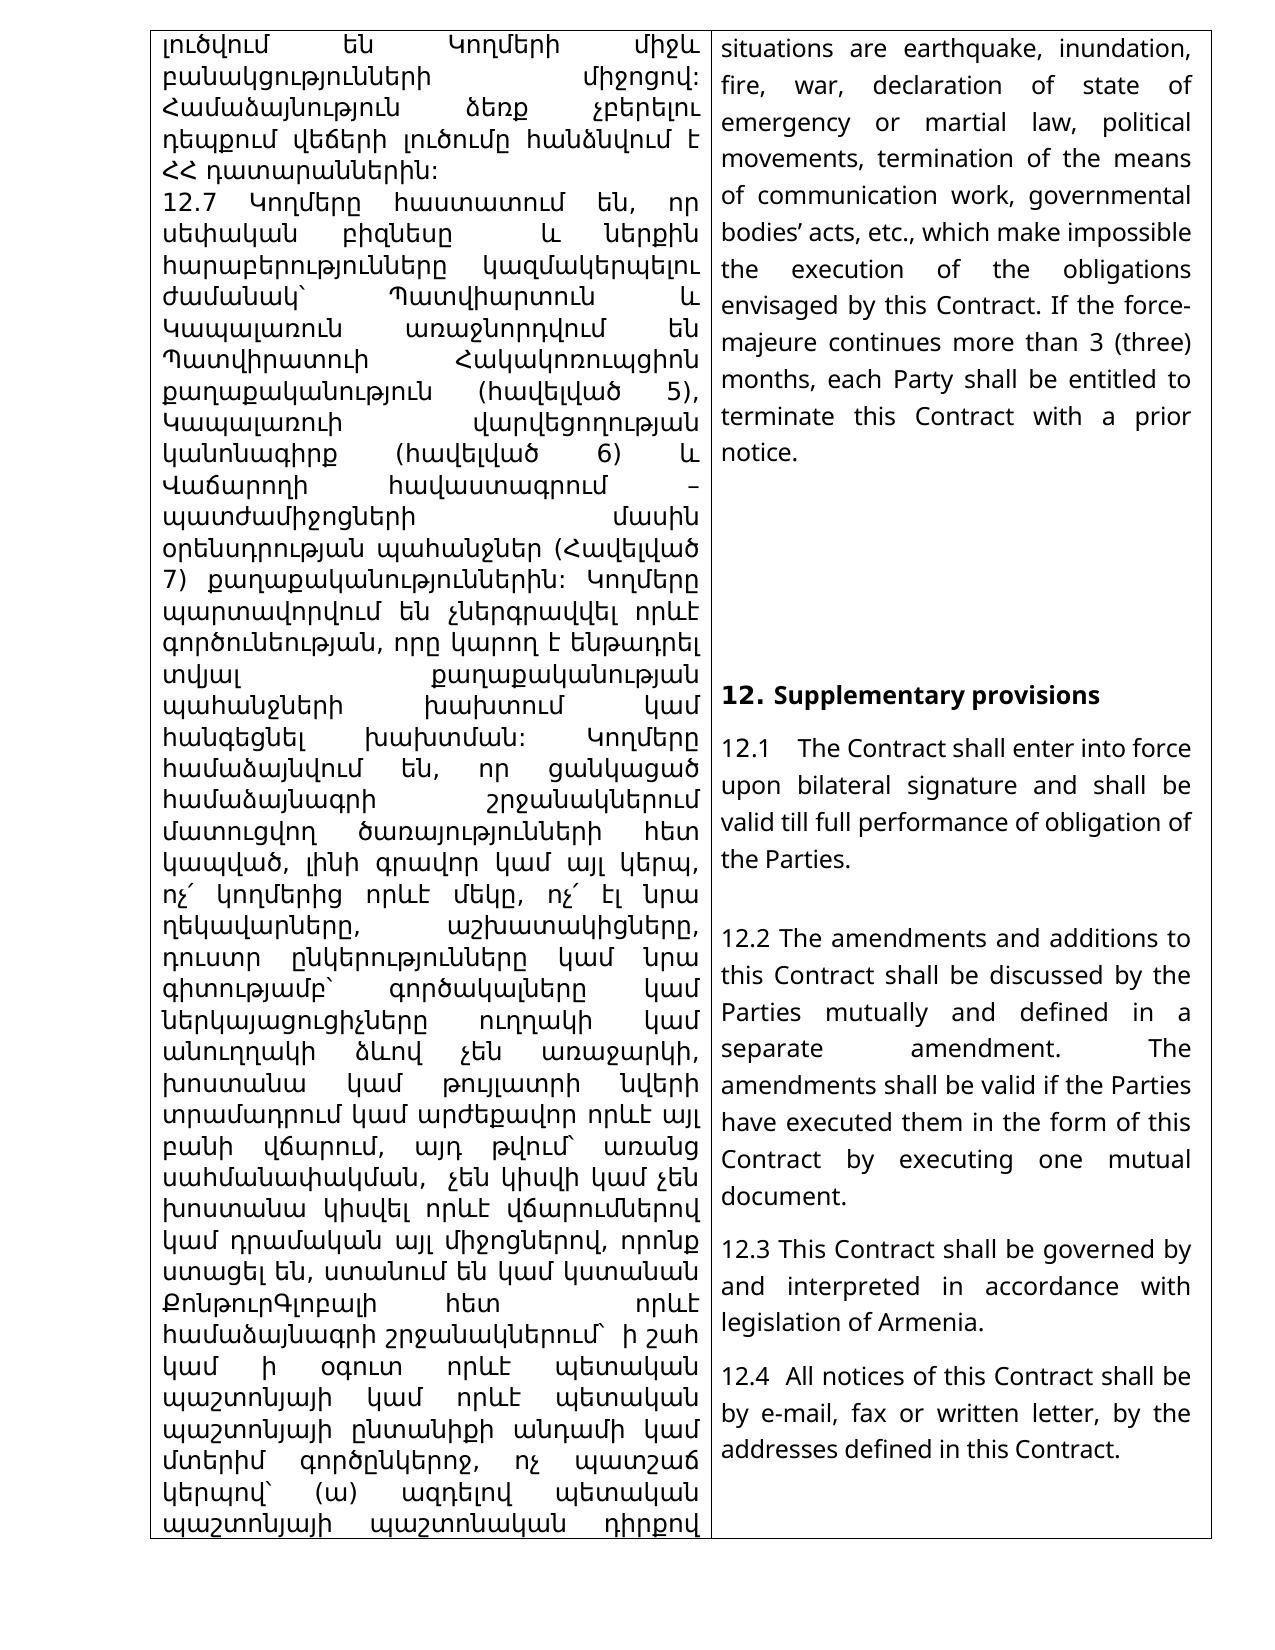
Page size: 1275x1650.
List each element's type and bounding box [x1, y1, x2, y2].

table_header [151, 31, 711, 1538]
table_header [712, 31, 1211, 1538]
